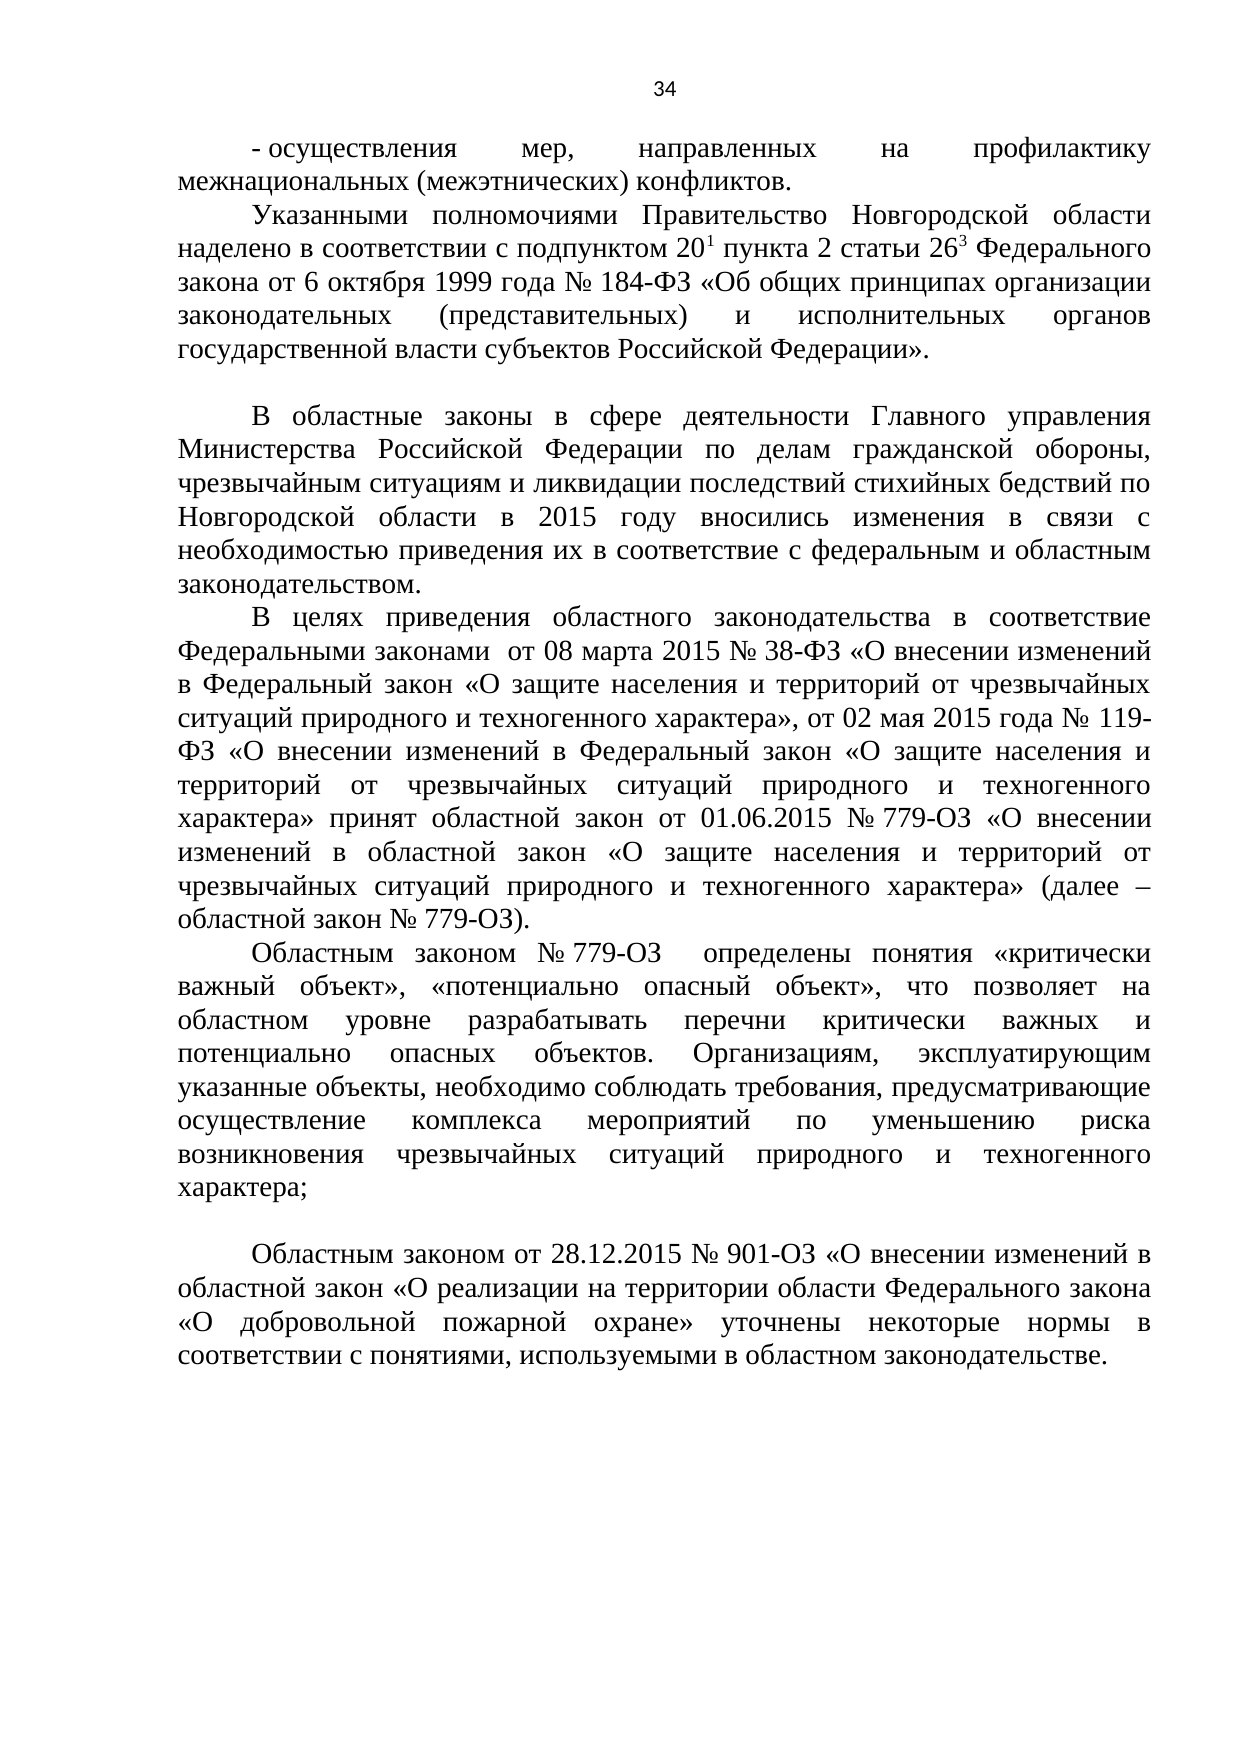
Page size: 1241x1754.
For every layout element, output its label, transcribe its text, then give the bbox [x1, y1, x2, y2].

text В областные законы в сфере деятельности Главного управления Министерства Российской Федерации по делам гражданской обороны, чрезвычайным ситуациям и ликвидации последствий стихийных бедствий по Новгородской области в 2015 году вносились изменения в связи с необходимостью приведения их в соответствие с федеральным и областным законодательством. [177, 398, 1152, 599]
text Указанными полномочиями Правительство Новгородской области наделено в соответствии с подпунктом 201 пункта 2 статьи 263 Федерального закона от 6 октября 1999 года № 184-ФЗ «Об общих принципах организации законодательных (представительных) и исполнительных органов государственной власти субъектов Российской Федерации». [177, 197, 1152, 364]
text Областным законом № 779-ОЗ определены понятия «критически важный объект», «потенциально опасный объект», что позволяет на областном уровне разрабатывать перечни критически важных и потенциально опасных объектов. Организациям, эксплуатирующим указанные объекты, необходимо соблюдать требования, предусматривающие осуществление комплекса мероприятий по уменьшению риска возникновения чрезвычайных ситуаций природного и техногенного характера; [177, 935, 1152, 1203]
text Областным законом от 28.12.2015 № 901-ОЗ «О внесении изменений в областной закон «О реализации на территории области Федерального закона «О добровольной пожарной охране» уточнены некоторые нормы в соответствии с понятиями, используемыми в областном законодательстве. [177, 1237, 1152, 1371]
text В целях приведения областного законодательства в соответствие Федеральными законами от 08 марта 2015 № 38-ФЗ «О внесении изменений в Федеральный закон «О защите населения и территорий от чрезвычайных ситуаций природного и техногенного характера», от 02 мая 2015 года № 119-ФЗ «О внесении изменений в Федеральный закон «О защите населения и территорий от чрезвычайных ситуаций природного и техногенного характера» принят областной закон от 01.06.2015 № 779-ОЗ «О внесении изменений в областной закон «О защите населения и территорий от чрезвычайных ситуаций природного и техногенного характера» (далее – областной закон № 779-ОЗ). [177, 599, 1152, 935]
text - осуществления мер, направленных на профилактику межнациональных (межэтнических) конфликтов. [177, 130, 1152, 197]
